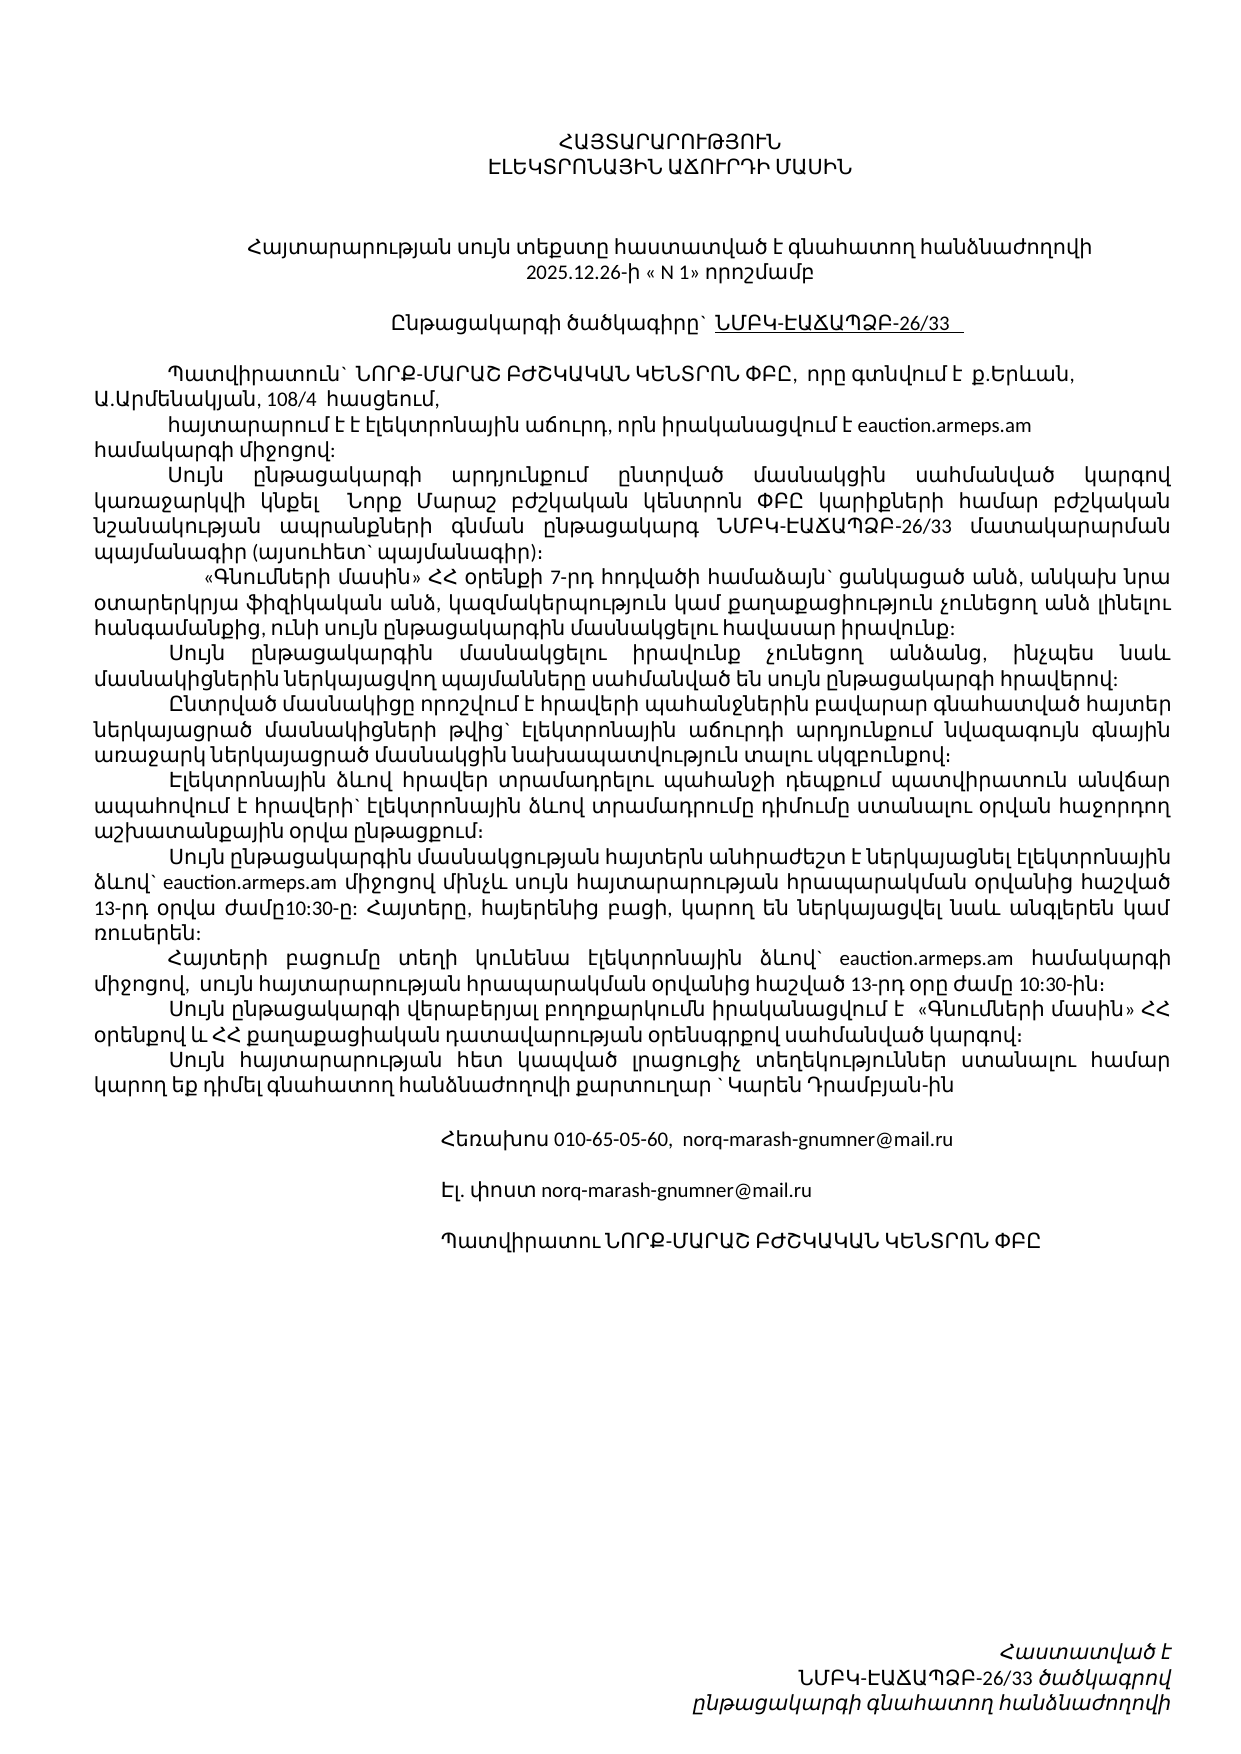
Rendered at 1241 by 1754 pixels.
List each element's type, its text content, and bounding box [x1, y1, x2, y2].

text Սույն ընթացակարգի վերաբերյալ բողոքարկումն իրականացվում է «Գնումների մասին» ՀՀ օրենքով և ՀՀ քաղաքացիական դատավարության օրենսգրքով սահմանված կարգով։ [94, 996, 1171, 1047]
text Էլեկտրոնային ձևով հրավեր տրամադրելու պահանջի դեպքում պատվիրատուն անվճար ապահովում է հրավերի` էլեկտրոնային ձևով տրամադրումը դիմումը ստանալու օրվան հաջորդող աշխատանքային օրվա ընթացքում։ [94, 768, 1171, 844]
text Պատվիրատուն` ՆՈՐՔ-ՄԱՐԱՇ ԲԺՇԿԱԿԱՆ ԿԵՆՏՐՈՆ ՓԲԸ, որը գտնվում է ք.Երևան, Ա.Արմենակյան, 108/4 հասցեում, [94, 361, 1171, 412]
text 2025.12.26 -ի « N 1» որոշմամբ [94, 259, 1171, 285]
text Ընթացակարգի ծածկագիրը` ՆՄԲԿ-ԷԱՃԱՊՁԲ-26/33 [94, 310, 1171, 336]
text ՀԱՅՏԱՐԱՐՈՒԹՅՈՒՆ [94, 129, 1171, 154]
text Սույն ընթացակարգին մասնակցելու իրավունք չունեցող անձանց, ինչպես նաև մասնակիցներին ներկայացվող պայմանները սահմանված են սույն ընթացակարգի հրավերով: [94, 641, 1171, 691]
text Սույն ընթացակարգին մասնակցության հայտերն անհրաժեշտ է ներկայացնել էլեկտրոնային ձևով` eauction.armeps.am միջոցով մինչև սույն հայտարարության հրապարակման օրվանից հաշված 13-րդ օրվա ժամը10:30-ը: Հայտերը, հայերենից բացի, կարող են ներկայացվել նաև անգլերեն կամ ռուսերեն: [94, 844, 1171, 946]
text Ընտրված մասնակիցը որոշվում է հրավերի պահանջներին բավարար գնահատված հայտեր ներկայացրած մասնակիցների թվից` էլեկտրոնային աճուրդի արդյունքում նվազագույն գնային առաջարկ ներկայացրած մասնակցին նախապատվություն տալու սկզբունքով։ [94, 691, 1171, 768]
text Էլ. փոստ norq-marash-gnumner@mail.ru [94, 1177, 1171, 1203]
text ԷԼԵԿՏՐՈՆԱՅԻՆ ԱՃՈՒՐԴԻ ՄԱՍԻՆ [94, 154, 1171, 180]
text Հայտերի բացումը տեղի կունենա էլեկտրոնային ձևով` eauction.armeps.am համակարգի միջոցով, սույն հայտարարության հրապարակման օրվանից հաշված 13-րդ օրը ժամը 10:30-ին։ [94, 946, 1171, 996]
text ՆՄԲԿ-ԷԱՃԱՊՁԲ-26/33 ծածկագրով [94, 1665, 1171, 1690]
text Սույն հայտարարության հետ կապված լրացուցիչ տեղեկություններ ստանալու համար կարող եք դիմել գնահատող հանձնաժողովի քարտուղար ` Կարեն Դրամբյան-ին [94, 1047, 1171, 1098]
text Հաստատված է [94, 1639, 1171, 1665]
text Պատվիրատու ՆՈՐՔ-ՄԱՐԱՇ ԲԺՇԿԱԿԱՆ ԿԵՆՏՐՈՆ ՓԲԸ [94, 1228, 1171, 1253]
text ընթացակարգի գնահատող հանձնաժողովի [94, 1690, 1171, 1716]
text «Գնումների մասին» ՀՀ օրենքի 7-րդ հոդվածի համաձայն` ցանկացած անձ, անկախ նրա օտարերկրյա ֆիզիկական անձ, կազմակերպություն կամ քաղաքացիություն չունեցող անձ լինելու հանգամանքից, ունի սույն ընթացակարգին մասնակցելու հավասար իրավունք: [94, 564, 1171, 641]
text Հայտարարության սույն տեքստը հաստատված է գնահատող հանձնաժողովի [94, 234, 1171, 259]
text Սույն ընթացակարգի արդյունքում ընտրված մասնակցին սահմանված կարգով կառաջարկվի կնքել Նորք Մարաշ բժշկական կենտրոն ՓԲԸ կարիքների համար բժշկական նշանակության ապրանքների գնման ընթացակարգ ՆՄԲԿ-ԷԱՃԱՊՁԲ-26/33 մատակարարման պայմանագիր (այսուհետ` պայմանագիր)։ [94, 463, 1171, 564]
text հայտարարում է է էլեկտրոնային աճուրդ, որն իրականացվում է eauction.armeps.am համակարգի միջոցով: [94, 412, 1171, 463]
text Հեռախոս 010-65-05-60, norq-marash-gnumner@mail.ru [94, 1126, 1171, 1152]
